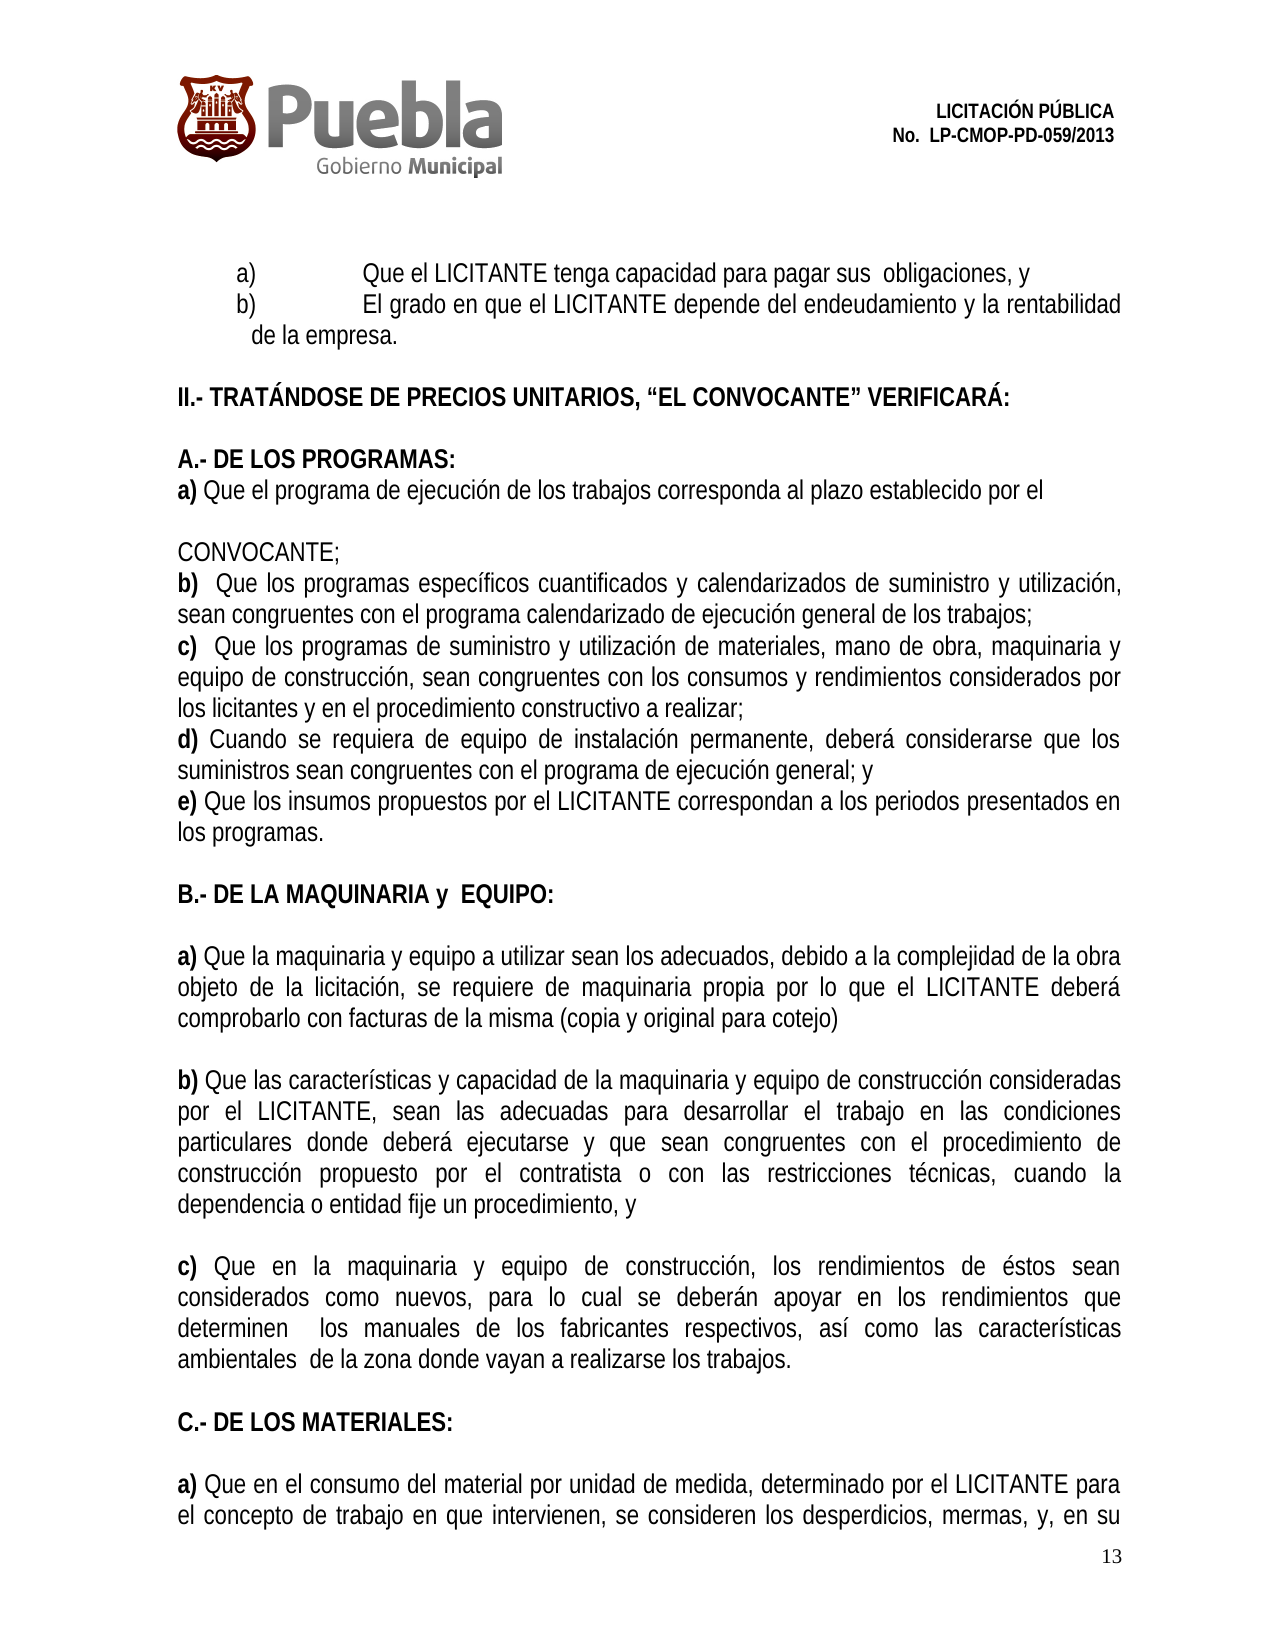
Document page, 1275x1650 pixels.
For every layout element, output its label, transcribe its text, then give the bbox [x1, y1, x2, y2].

text b) Que las características y capacidad de la maquinaria y equipo de construcción consideradas por el LICITANTE, sean las adecuadas para desarrollar el trabajo en las condiciones particulares donde deberá ejecutarse y que sean congruentes con el procedimiento de construcción propuesto por el contratista o con las restricciones técnicas, cuando la dependencia o entidad fije un procedimiento, y [177, 1064, 1122, 1219]
text a) Que la maquinaria y equipo a utilizar sean los adecuados, debido a la complejidad de la obra objeto de la licitación, se requiere de maquinaria propia por lo que el LICITANTE deberá comprobarlo con facturas de la misma (copia y original para cotejo) [177, 940, 1122, 1033]
text d) Cuando se requiera de equipo de instalación permanente, deberá considerarse que los suministros sean congruentes con el programa de ejecución general; y [177, 723, 1122, 785]
text C.- DE LOS MATERIALES: [177, 1406, 1122, 1437]
text e) Que los insumos propuestos por el LICITANTE correspondan a los periodos presentados en los programas. [177, 785, 1122, 847]
list Que el LICITANTE tenga capacidad para pagar sus obligaciones, y [236, 257, 1122, 288]
text B.- DE LA MAQUINARIA y EQUIPO: [177, 878, 1122, 909]
text CONVOCANTE; [177, 537, 1122, 568]
text a) Que el programa de ejecución de los trabajos corresponda al plazo establecido por el [177, 474, 1122, 506]
text b) Que los programas específicos cuantificados y calendarizados de suministro y utilización, sean congruentes con el programa calendarizado de ejecución general de los trabajos; [177, 568, 1122, 630]
text c) Que los programas de suministro y utilización de materiales, mano de obra, maquinaria y equipo de construcción, sean congruentes con los consumos y rendimientos considerados por los licitantes y en el procedimiento constructivo a realizar; [177, 630, 1122, 723]
list El grado en que el LICITANTE depende del endeudamiento y la rentabilidad de la empresa. [236, 288, 1122, 350]
text II.- TRATÁNDOSE DE PRECIOS UNITARIOS, “EL CONVOCANTE” VERIFICARÁ: [177, 381, 1122, 412]
picture [177, 75, 502, 178]
text c) Que en la maquinaria y equipo de construcción, los rendimientos de éstos sean considerados como nuevos, para lo cual se deberán apoyar en los rendimientos que determinen los manuales de los fabricantes respectivos, así como las características ambientales de la zona donde vayan a realizarse los trabajos. [177, 1251, 1122, 1375]
text A.- DE LOS PROGRAMAS: [177, 443, 1122, 474]
